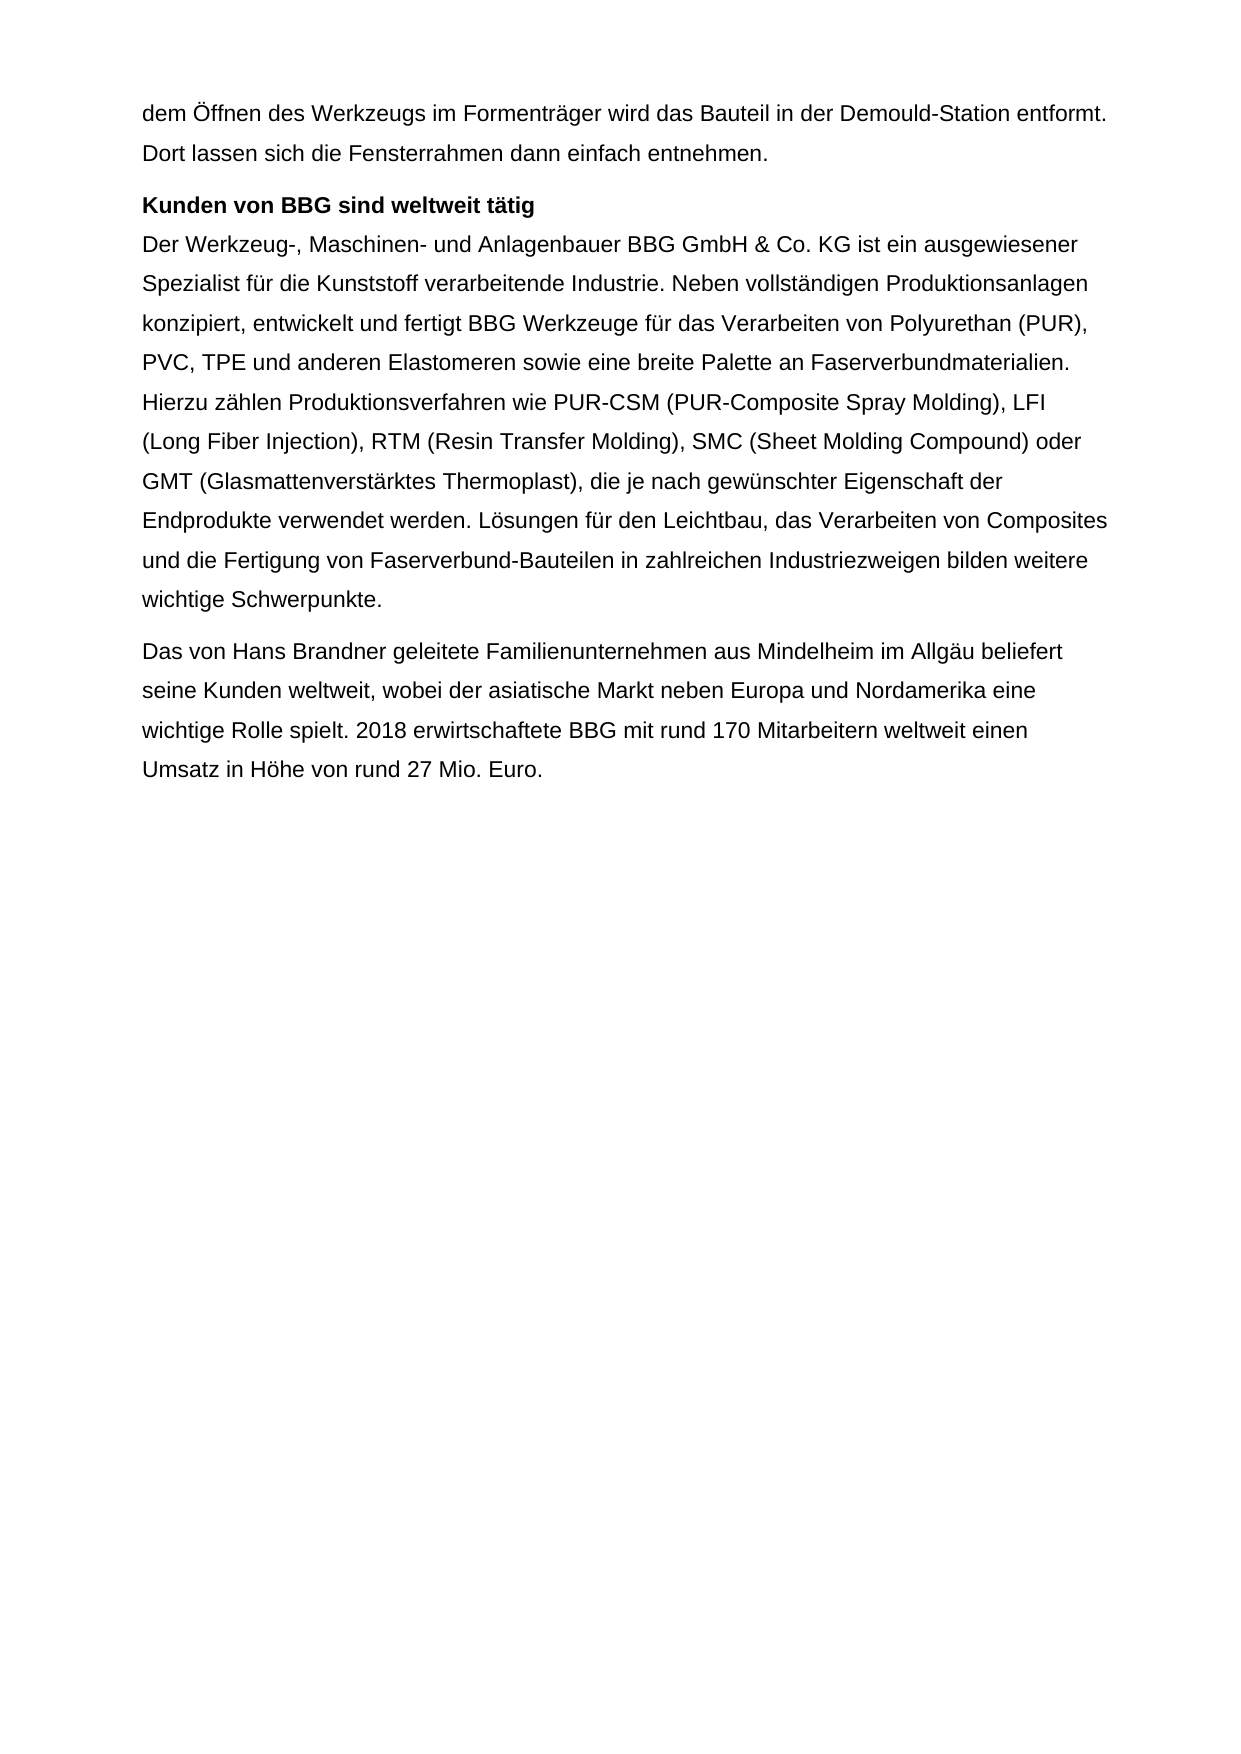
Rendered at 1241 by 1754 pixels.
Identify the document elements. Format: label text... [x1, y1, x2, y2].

text Das von Hans Brandner geleitete Familienunternehmen aus Mindelheim im Allgäu beliefert seine Kunden weltweit, wobei der asiatische Markt neben Europa und Nordamerika eine wichtige Rolle spielt. 2018 erwirtschaftete BBG mit rund 170 Mitarbeitern weltweit einen Umsatz in Höhe von rund 27 Mio. Euro. [142, 638, 1110, 783]
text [142, 100, 1110, 166]
text Kunden von BBG sind weltweit tätig [142, 192, 1110, 218]
text Der Werkzeug-, Maschinen- und Anlagenbauer BBG GmbH & Co. KG ist ein ausgewiesener Spezialist für die Kunststoff verarbeitende Industrie. Neben vollständigen Produktionsanlagen konzipiert, entwickelt und fertigt BBG Werkzeuge für das Verarbeiten von Polyurethan (PUR), PVC, TPE und anderen Elastomeren sowie eine breite Palette an Faserverbundmaterialien. Hierzu zählen Produktionsverfahren wie PUR-CSM (PUR-Composite Spray Molding), LFI (Long Fiber Injection), RTM (Resin Transfer Molding), SMC (Sheet Molding Compound) oder GMT (Glasmattenverstärktes Thermoplast), die je nach gewünschter Eigenschaft der Endprodukte verwendet werden. Lösungen für den Leichtbau, das Verarbeiten von Composites und die Fertigung von Faserverbund-Bauteilen in zahlreichen Industriezweigen bilden weitere wichtige Schwerpunkte. [142, 231, 1110, 612]
